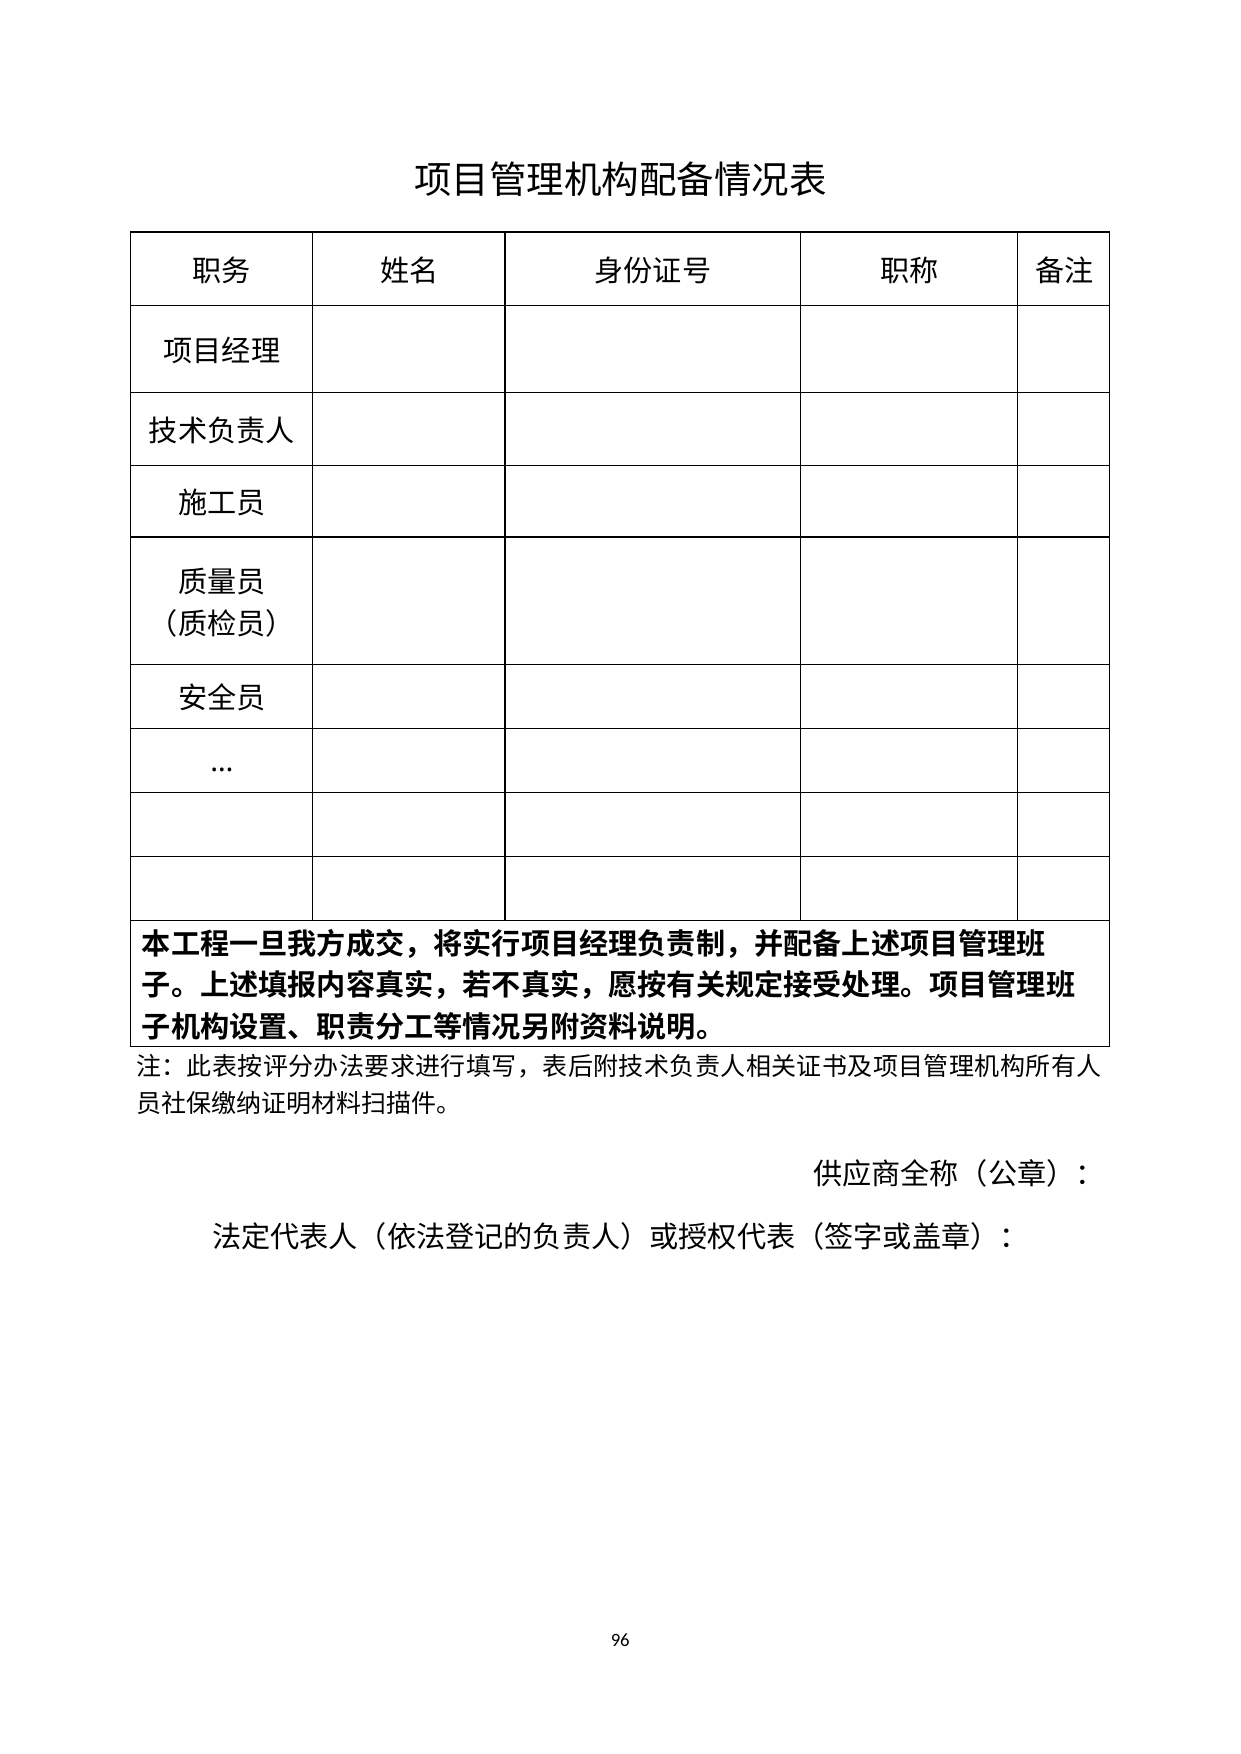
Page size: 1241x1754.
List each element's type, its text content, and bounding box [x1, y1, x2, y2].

table_cell [801, 857, 1017, 920]
table_cell [801, 393, 1017, 465]
table_cell [131, 857, 312, 920]
table_cell [506, 538, 800, 663]
table_cell [801, 793, 1017, 856]
table_cell [801, 466, 1017, 536]
table_cell [801, 665, 1017, 727]
text 供应商全称（公章）： [136, 1151, 1104, 1193]
table_cell [313, 793, 504, 856]
table_cell [1018, 393, 1109, 465]
table_cell [131, 793, 312, 856]
table_cell 安全员 [131, 665, 312, 727]
table_cell 质量员 （质检员） [131, 538, 312, 663]
table_cell [313, 538, 504, 663]
table_cell [313, 857, 504, 920]
table_cell [1018, 306, 1109, 392]
table_header 备注 [1018, 233, 1109, 305]
table_header 姓名 [313, 233, 504, 305]
table_cell [801, 538, 1017, 663]
table_cell [313, 466, 504, 536]
table_cell 项目经理 [131, 306, 312, 392]
table_cell 施工员 [131, 466, 312, 536]
table_cell [506, 393, 800, 465]
table_cell [313, 729, 504, 792]
table_header 职务 [131, 233, 312, 305]
table_cell … [131, 729, 312, 792]
table_cell [506, 729, 800, 792]
text 项目管理机构配备情况表 [136, 150, 1104, 204]
table_cell [801, 306, 1017, 392]
table_header 职称 [801, 233, 1017, 305]
table_cell [1018, 538, 1109, 663]
text 注：此表按评分办法要求进行填写，表后附技术负责人相关证书及项目管理机构所有人员社保缴纳证明材料扫描件。 [136, 1047, 1104, 1119]
table_cell [506, 306, 800, 392]
text 法定代表人（依法登记的负责人）或授权代表（签字或盖章）： [136, 1214, 1104, 1256]
table_cell [313, 665, 504, 727]
table_cell [1018, 857, 1109, 920]
table_cell [506, 857, 800, 920]
table_cell [506, 466, 800, 536]
table_header 身份证号 [506, 233, 800, 305]
table_cell [1018, 793, 1109, 856]
table_cell 技术负责人 [131, 393, 312, 465]
table_cell [1018, 729, 1109, 792]
table_cell [801, 729, 1017, 792]
table_cell [313, 306, 504, 392]
table_cell [506, 665, 800, 727]
table_cell [313, 393, 504, 465]
table_cell 本工程一旦我方成交，将实行项目经理负责制，并配备上述项目管理班子。上述填报内容真实，若不真实，愿按有关规定接受处理。项目管理班子机构设置、职责分工等情况另附资料说明。 [131, 921, 1109, 1046]
table_cell [1018, 466, 1109, 536]
table_cell [506, 793, 800, 856]
table_cell [1018, 665, 1109, 727]
